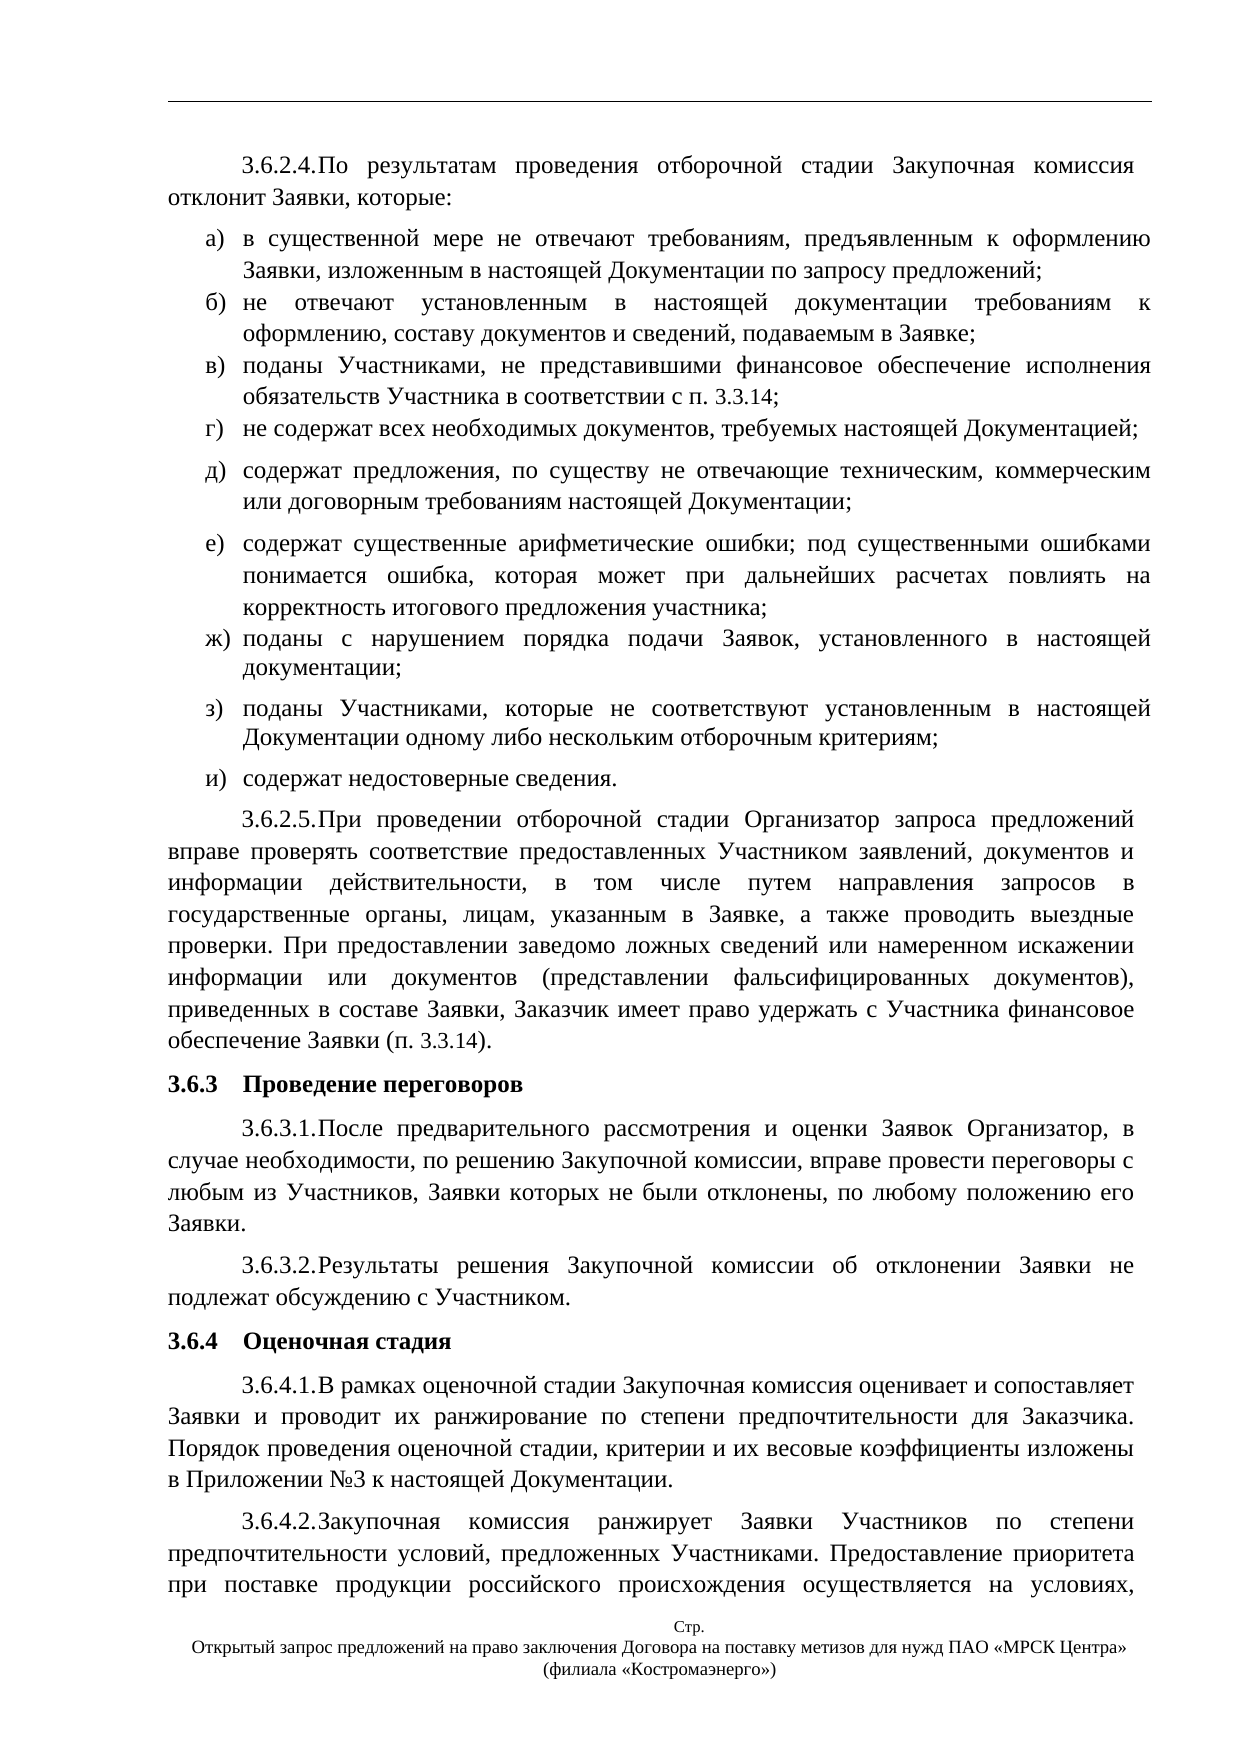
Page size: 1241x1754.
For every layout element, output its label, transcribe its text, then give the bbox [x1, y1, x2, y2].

list в существенной мере не отвечают требованиям, предъявленным к оформлению Заявки, изложенным в настоящей Документации по запросу предложений; [205, 223, 1152, 284]
list Результаты решения Закупочной комиссии об отклонении Заявки не подлежат обсуждению с Участником. [168, 1250, 1135, 1310]
list не содержат всех необходимых документов, требуемых настоящей Документацией; [205, 413, 1152, 442]
list содержат недостоверные сведения. [205, 763, 1152, 792]
subtitle Проведение переговоров [168, 1069, 1152, 1098]
list При проведении отборочной стадии Организатор запроса предложений вправе проверять соответствие предоставленных Участником заявлений, документов и информации действительности, в том числе путем направления запросов в государственные органы, лицам, указанным в Заявке, а также проводить выездные проверки. При предоставлении заведомо ложных сведений или намеренном искажении информации или документов (представлении фальсифицированных документов), приведенных в составе Заявки, Заказчик имеет право удержать с Участника финансовое обеспечение Заявки (п. 3.3.14). [168, 804, 1135, 1054]
list не отвечают установленным в настоящей документации требованиям к оформлению, составу документов и сведений, подаваемым в Заявке; [205, 287, 1152, 347]
subtitle Оценочная стадия [168, 1326, 1152, 1354]
list По результатам проведения отборочной стадии Закупочная комиссия отклонит Заявки, которые: [168, 150, 1135, 210]
list поданы Участниками, не представившими финансовое обеспечение исполнения обязательств Участника в соответствии с п. 3.3.14; [205, 350, 1152, 410]
list После предварительного рассмотрения и оценки Заявок Организатор, в случае необходимости, по решению Закупочной комиссии, вправе провести переговоры с любым из Участников, Заявки которых не были отклонены, по любому положению его Заявки. [168, 1113, 1135, 1237]
list содержат предложения, по существу не отвечающие техническим, коммерческим или договорным требованиям настоящей Документации; [205, 455, 1152, 515]
list содержат существенные арифметические ошибки; под существенными ошибками понимается ошибка, которая может при дальнейших расчетах повлиять на корректность итогового предложения участника; [205, 528, 1152, 620]
list поданы с нарушением порядка подачи Заявок, установленного в настоящей документации; [205, 623, 1152, 681]
list поданы Участниками, которые не соответствуют установленным в настоящей Документации одному либо нескольким отборочным критериям; [205, 693, 1152, 751]
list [168, 1506, 1135, 1598]
list В рамках оценочной стадии Закупочная комиссия оценивает и сопоставляет Заявки и проводит их ранжирование по степени предпочтительности для Заказчика. Порядок проведения оценочной стадии, критерии и их весовые коэффициенты изложены в Приложении №3 к настоящей Документации. [168, 1370, 1135, 1493]
